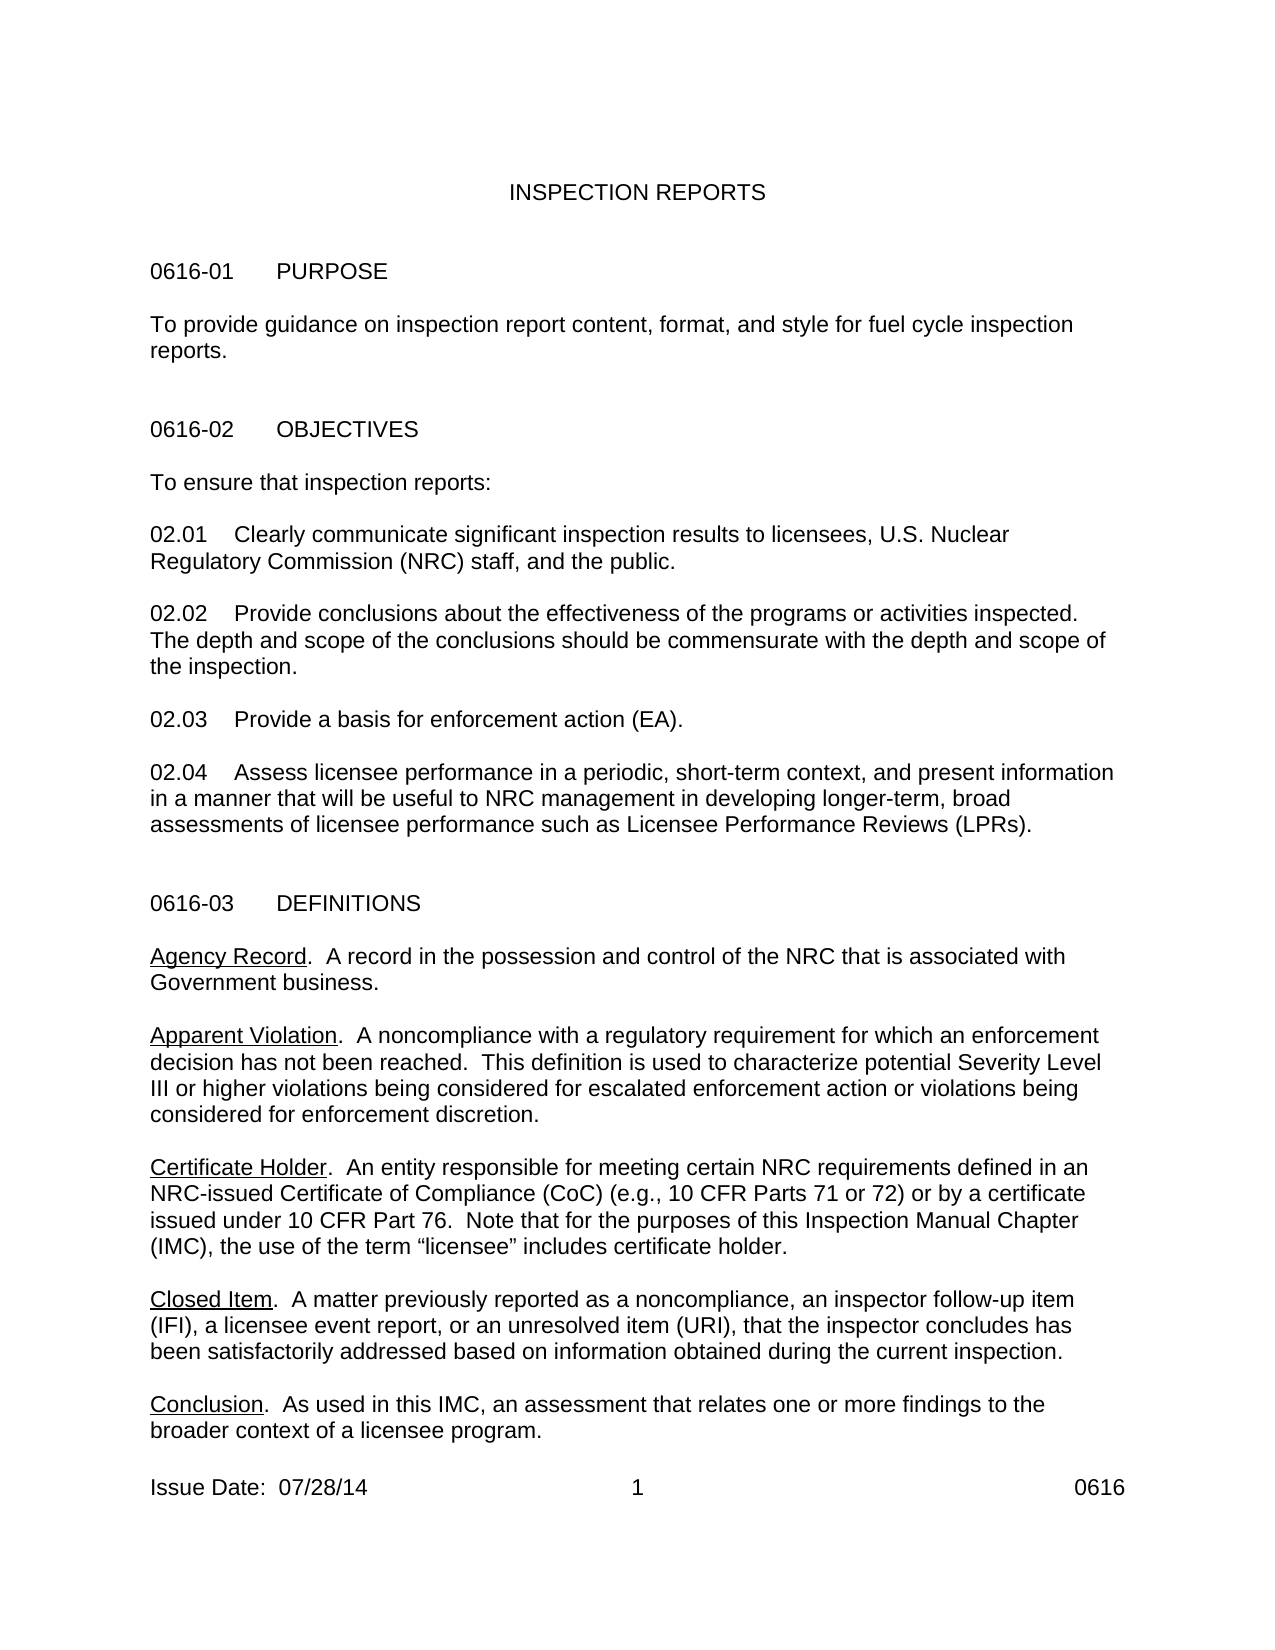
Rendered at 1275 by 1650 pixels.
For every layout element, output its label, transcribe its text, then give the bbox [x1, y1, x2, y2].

text To ensure that inspection reports: [150, 469, 1125, 495]
text INSPECTION REPORTS [150, 179, 1125, 205]
text Apparent Violation. A noncompliance with a regulatory requirement for which an enforcement decision has not been reached. This definition is used to characterize potential Severity Level III or higher violations being considered for escalated enforcement action or violations being considered for enforcement discretion. [150, 1022, 1125, 1127]
text 02.02 Provide conclusions about the effectiveness of the programs or activities inspected. The depth and scope of the conclusions should be commensurate with the depth and scope of the inspection. [150, 600, 1125, 679]
text Conclusion. As used in this IMC, an assessment that relates one or more findings to the broader context of a licensee program. [150, 1391, 1125, 1444]
subtitle 0616-03 DEFINITIONS [150, 890, 1125, 917]
text Closed Item. A matter previously reported as a noncompliance, an inspector follow-up item (IFI), a licensee event report, or an unresolved item (URI), that the inspector concludes has been satisfactorily addressed based on information obtained during the current inspection. [150, 1286, 1125, 1365]
text Certificate Holder. An entity responsible for meeting certain NRC requirements defined in an NRC-issued Certificate of Compliance (CoC) (e.g., 10 CFR Parts 71 or 72) or by a certificate issued under 10 CFR Part 76. Note that for the purposes of this Inspection Manual Chapter (IMC), the use of the term “licensee” includes certificate holder. [150, 1154, 1125, 1259]
text Agency Record. A record in the possession and control of the NRC that is associated with Government business. [150, 943, 1125, 996]
text 02.03 Provide a basis for enforcement action (EA). [150, 706, 1125, 732]
text 02.01 Clearly communicate significant inspection results to licensees, U.S. Nuclear Regulatory Commission (NRC) staff, and the public. [150, 521, 1125, 574]
text To provide guidance on inspection report content, format, and style for fuel cycle inspection reports. [150, 311, 1125, 363]
text 02.04 Assess licensee performance in a periodic, short-term context, and present information in a manner that will be useful to NRC management in developing longer-term, broad assessments of licensee performance such as Licensee Performance Reviews (LPRs). [150, 758, 1125, 838]
subtitle 0616-02 OBJECTIVES [150, 416, 1125, 442]
subtitle 0616-01 PURPOSE [150, 258, 1125, 284]
